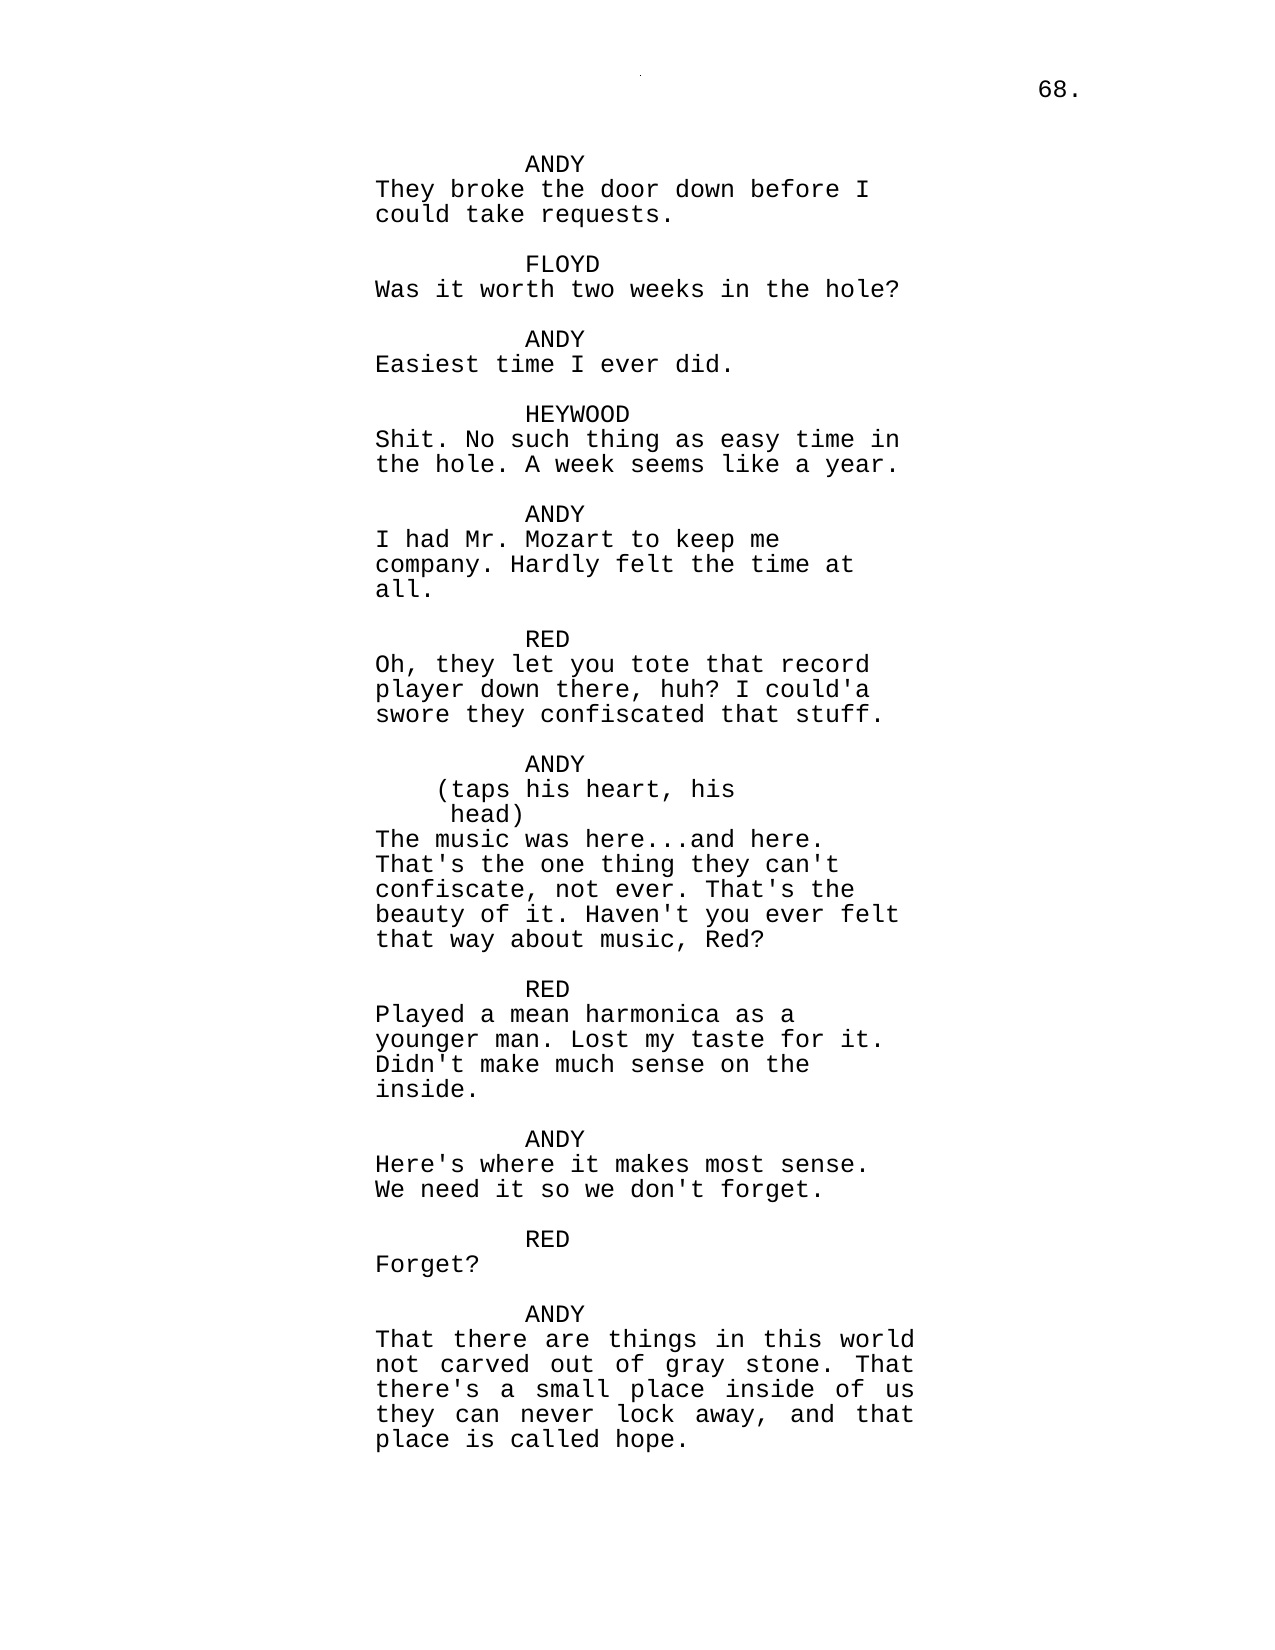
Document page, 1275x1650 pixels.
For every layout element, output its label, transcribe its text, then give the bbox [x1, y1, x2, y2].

text Here's where it makes most sense. We need it so we don't forget. [375, 1152, 885, 1202]
text RED [525, 977, 1093, 1002]
text Oh, they let you tote that record player down there, huh? I could'a swore they confiscated that stuff. [375, 652, 900, 727]
text HEYWOOD [525, 402, 1093, 427]
text RED [525, 627, 1093, 652]
text RED [525, 1227, 1093, 1252]
text They broke the door down before I could take requests. [375, 177, 885, 227]
text FLOYD [525, 252, 1093, 277]
text ANDY [525, 502, 1093, 527]
text The music was here...and here. That's the one thing they can't confiscate, not ever. That's the beauty of it. Haven't you ever felt that way about music, Red? [375, 827, 915, 952]
text ANDY [525, 1127, 1093, 1152]
text Was it worth two weeks in the hole? [375, 277, 1093, 302]
text Played a mean harmonica as a younger man. Lost my taste for it. Didn't make much sense on the inside. [375, 1002, 900, 1102]
text head) [450, 802, 1093, 827]
text I had Mr. Mozart to keep me company. Hardly felt the time at all. [375, 527, 870, 602]
text 68. [1037, 77, 1093, 102]
text (taps his heart, his [435, 777, 1093, 802]
text Forget? [375, 1252, 486, 1277]
text Easiest time I ever did. [375, 352, 1093, 377]
text That there are things in this world not carved out of gray stone. That there's a small place inside of us they can never lock away, and that place is called hope. [375, 1327, 915, 1452]
text ANDY [525, 1302, 1093, 1327]
text ANDY [525, 327, 1093, 352]
text ANDY [525, 752, 1093, 777]
text ANDY [525, 152, 1093, 177]
text Shit. No such thing as easy time in the hole. A week seems like a year. [375, 427, 915, 477]
